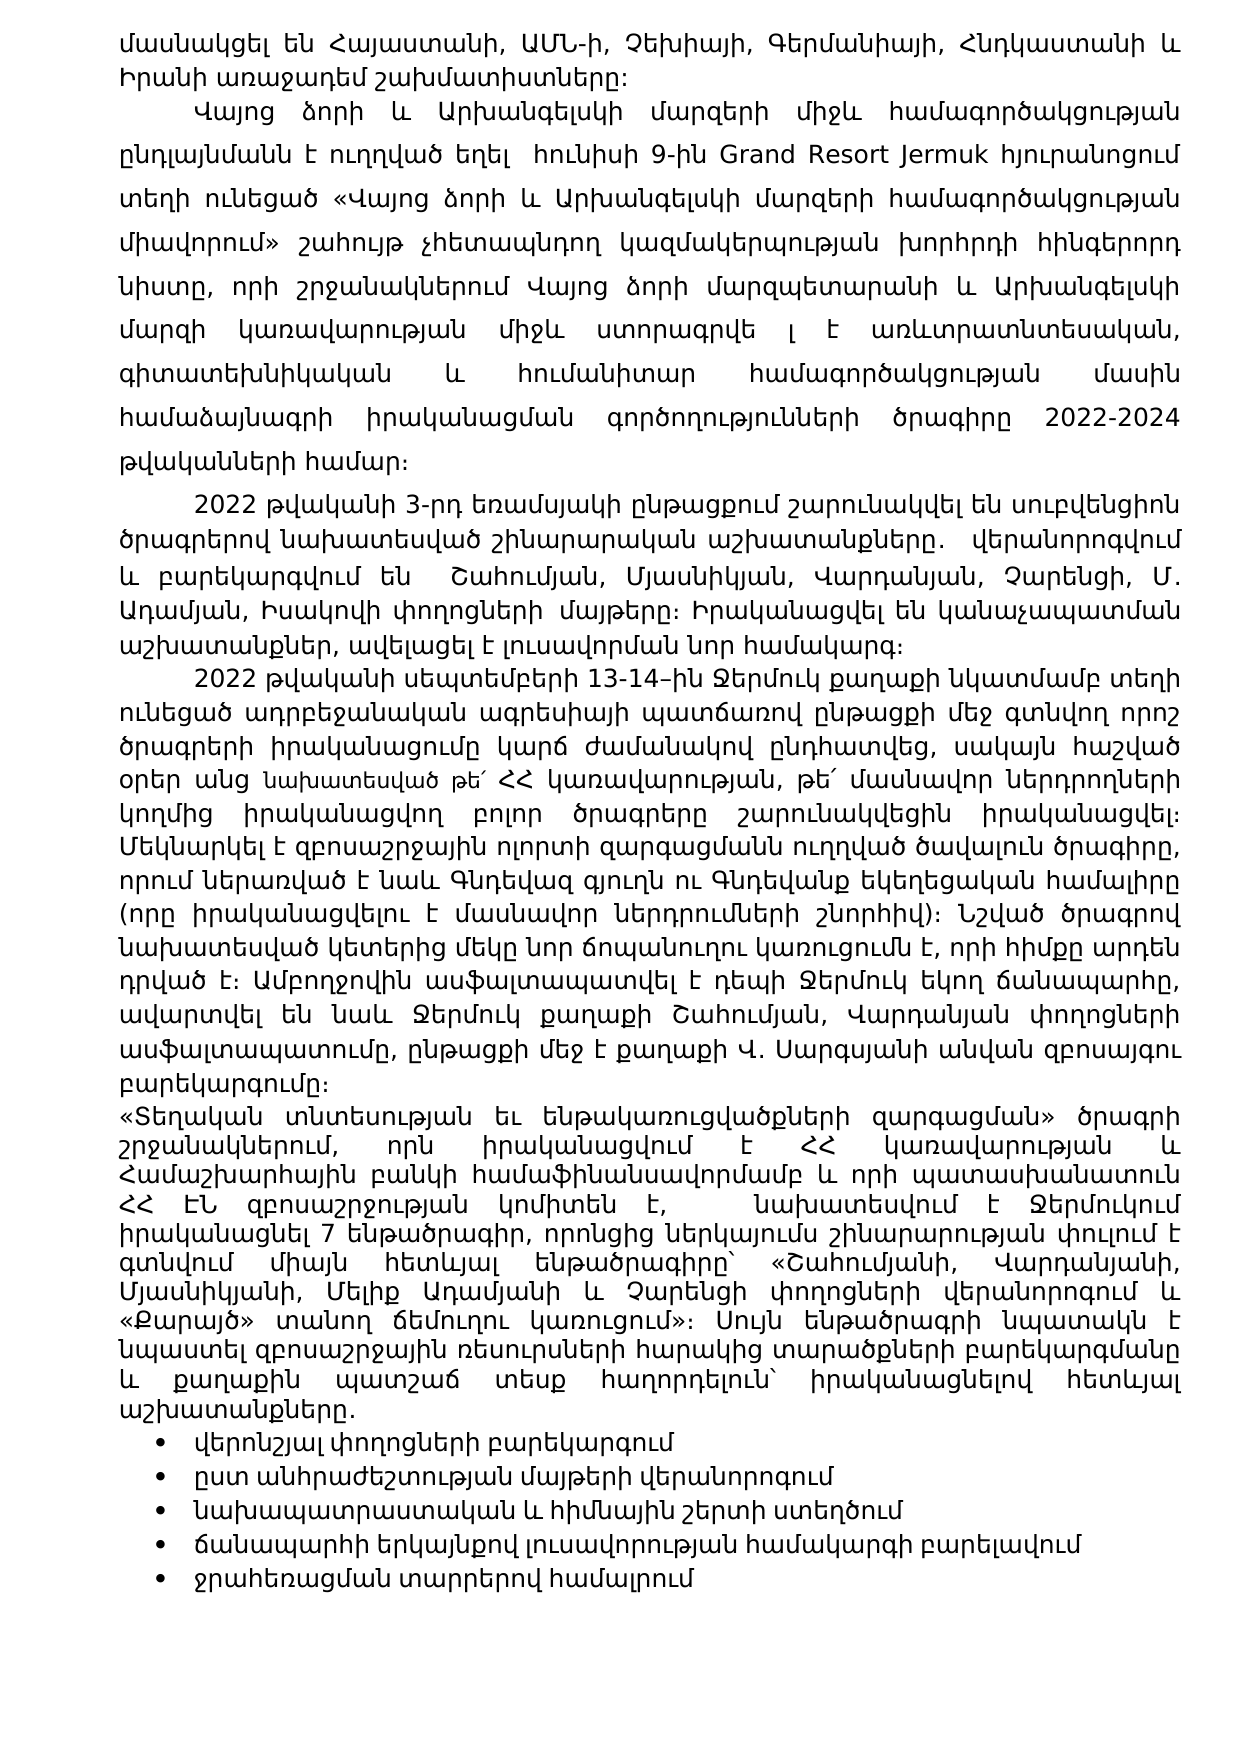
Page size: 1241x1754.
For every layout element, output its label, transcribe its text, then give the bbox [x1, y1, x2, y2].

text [118, 29, 1182, 92]
text 2022 թվականի սեպտեմբերի 13-14–ին Ջերմուկ քաղաքի նկատմամբ տեղի ունեցած ադրբեջանական ագրեսիայի պատճառով ընթացքի մեջ գտնվող որոշ ծրագրերի իրականացումը կարճ ժամանակով ընդհատվեց, սակայն հաշված օրեր անց նախատեսված թե՛ ՀՀ կառավարության, թե՛ մասնավոր ներդրողների կողմից իրականացվող բոլոր ծրագրերը շարունակվեցին իրականացվել։ Մեկնարկել է զբոսաշրջային ոլորտի զարգացմանն ուղղված ծավալուն ծրագիրը, որում ներառված է նաև Գնդեվազ գյուղն ու Գնդեվանք եկեղեցական համալիրը (որը իրականացվելու է մասնավոր ներդրումների շնորհիվ)։ Նշված ծրագրով նախատեսված կետերից մեկը նոր ճոպանուղու կառուցումն է, որի հիմքը արդեն դրված է։ Ամբողջովին ասֆալտապատվել է դեպի Ջերմուկ եկող ճանապարհը, ավարտվել են նաև Ջերմուկ քաղաքի Շահումյան, Վարդանյան փողոցների ասֆալտապատումը, ընթացքի մեջ է քաղաքի Վ․ Սարգսյանի անվան զբոսայգու բարեկարգումը։ [118, 664, 1182, 1098]
text 2022 թվականի 3-րդ եռամսյակի ընթացքում շարունակվել են սուբվենցիոն ծրագրերով նախատեսված շինարարական աշխատանքները․ վերանորոգվում և բարեկարգվում են Շահումյան, Մյասնիկյան, Վարդանյան, Չարենցի, Մ․Ադամյան, Իսակովի փողոցների մայթերը։ Իրականացվել են կանաչապատման աշխատանքներ, ավելացել է լուսավորման նոր համակարգ։ [118, 490, 1182, 660]
list ջրահեռացման տարրերով համալրում [156, 1561, 1182, 1595]
list ըստ անհրաժեշտության մայթերի վերանորոգում [156, 1459, 1182, 1493]
list ճանապարհի երկայնքով լուսավորության համակարգի բարելավում [156, 1527, 1182, 1561]
text Վայոց ձորի և Արխանգելսկի մարզերի միջև համագործակցության ընդլայնմանն է ուղղված եղել հունիսի 9-ին Grand Resort Jermuk հյուրանոցում տեղի ունեցած «Վայոց ձորի և Արխանգելսկի մարզերի համագործակցության միավորում» շահույթ չհետապնդող կազմակերպության խորհրդի հինգերորդ նիստը, որի շրջանակներում Վայոց ձորի մարզպետարանի և Արխանգելսկի մարզի կառավարության միջև ստորագրվե լ է առևտրատնտեսական, գիտատեխնիկական և հումանիտար համագործակցության մասին համաձայնագրի իրականացման գործողությունների ծրագիրը 2022-2024 թվականների համար։ [118, 97, 1182, 476]
text «Տեղական տնտեսության եւ ենթակառուցվածքների զարգացման» ծրագրի շրջանակներում, որն իրականացվում է ՀՀ կառավարության և Համաշխարհային բանկի համաֆինանսավորմամբ և որի պատասխանատուն ՀՀ ԷՆ զբոսաշրջության կոմիտեն է, նախատեսվում է Ջերմուկում իրականացնել 7 ենթածրագիր, որոնցից ներկայումս շինարարության փուլում է գտնվում միայն հետևյալ ենթածրագիրը՝ «Շահումյանի, Վարդանյանի, Մյասնիկյանի, Մելիք Ադամյանի և Չարենցի փողոցների վերանորոգում և «Քարայծ» տանող ճեմուղու կառուցում»։ Սույն ենթածրագրի նպատակն է նպաստել զբոսաշրջային ռեսուրսների հարակից տարածքների բարեկարգմանը և քաղաքին պատշաճ տեսք հաղորդելուն՝ իրականացնելով հետևյալ աշխատանքները․ [118, 1102, 1182, 1425]
list նախապատրաստական և հիմնային շերտի ստեղծում [156, 1493, 1182, 1527]
list վերոնշյալ փողոցների բարեկարգում [156, 1425, 1182, 1459]
